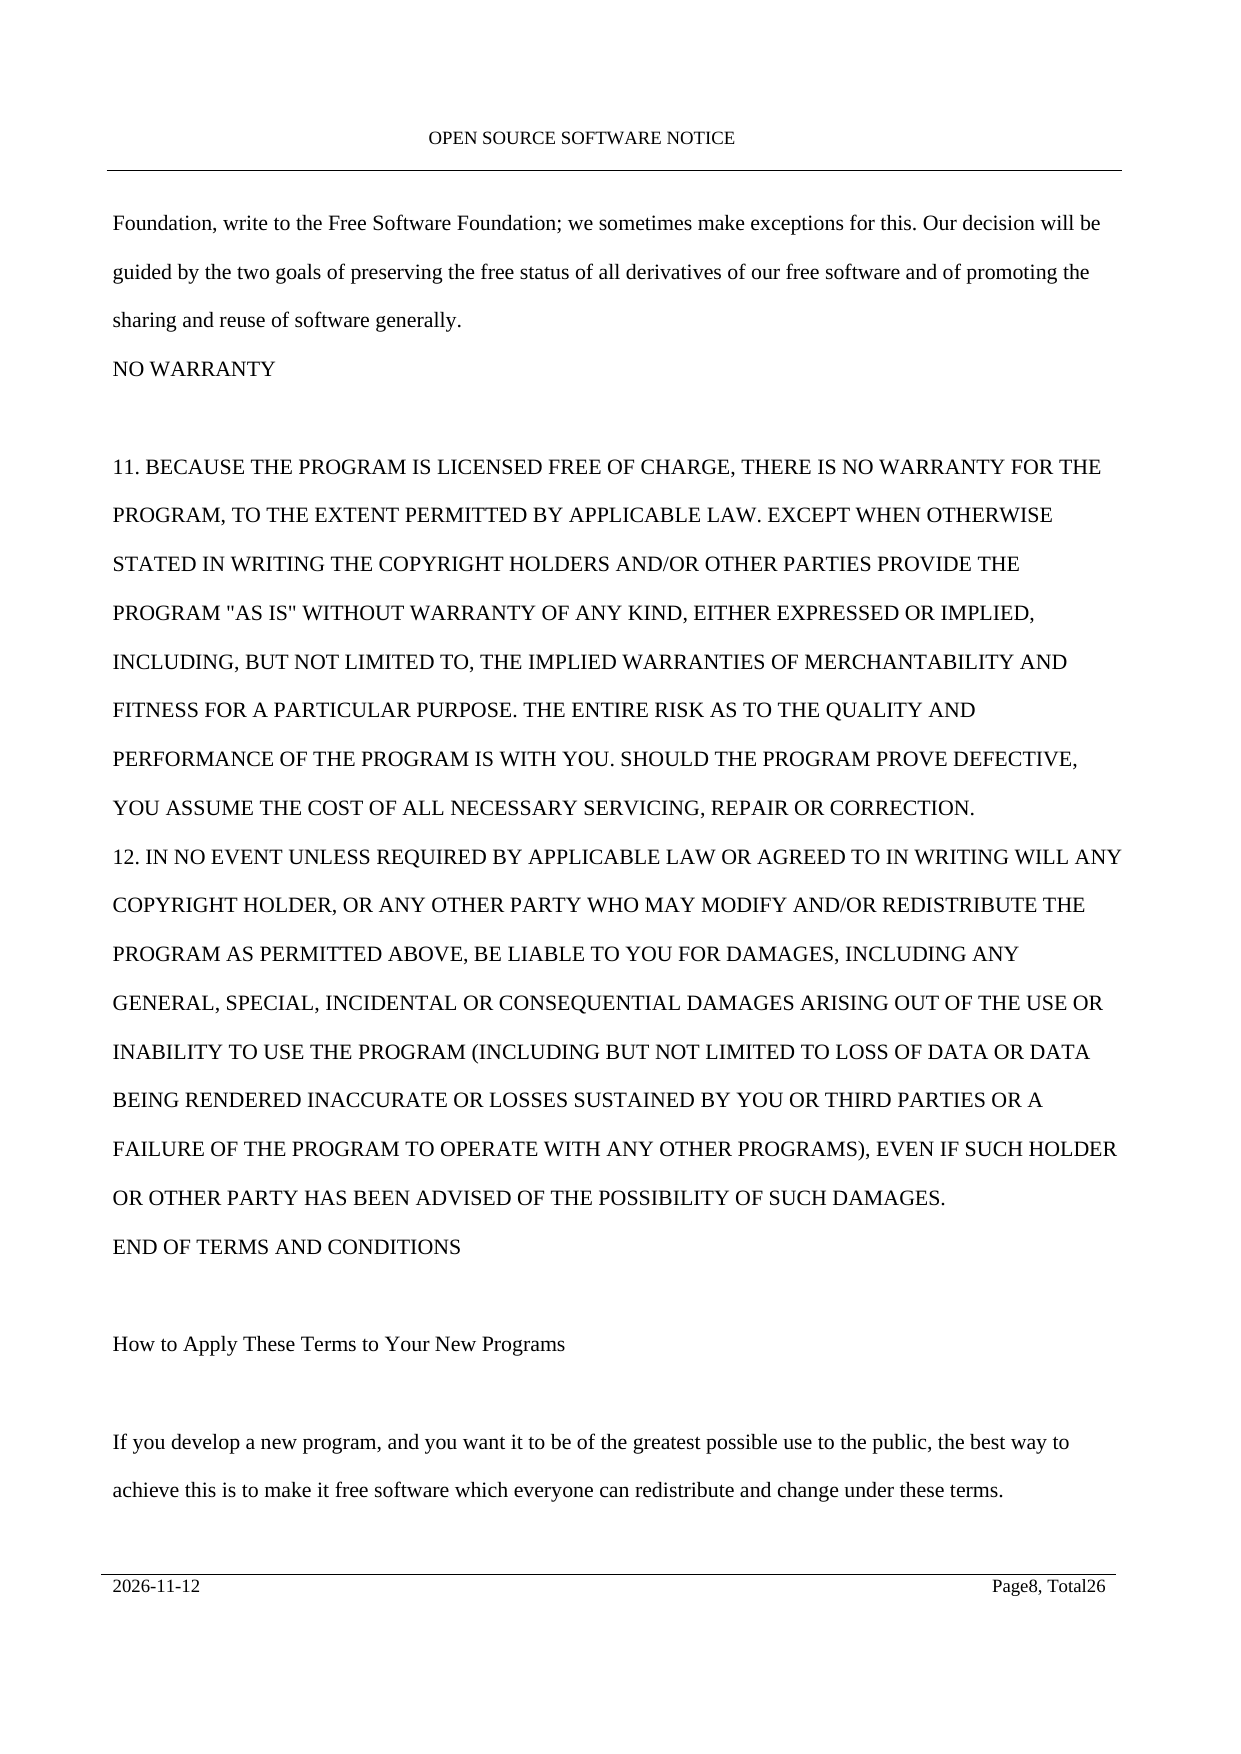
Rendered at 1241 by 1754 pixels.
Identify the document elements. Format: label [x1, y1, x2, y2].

text [112, 206, 1128, 1506]
